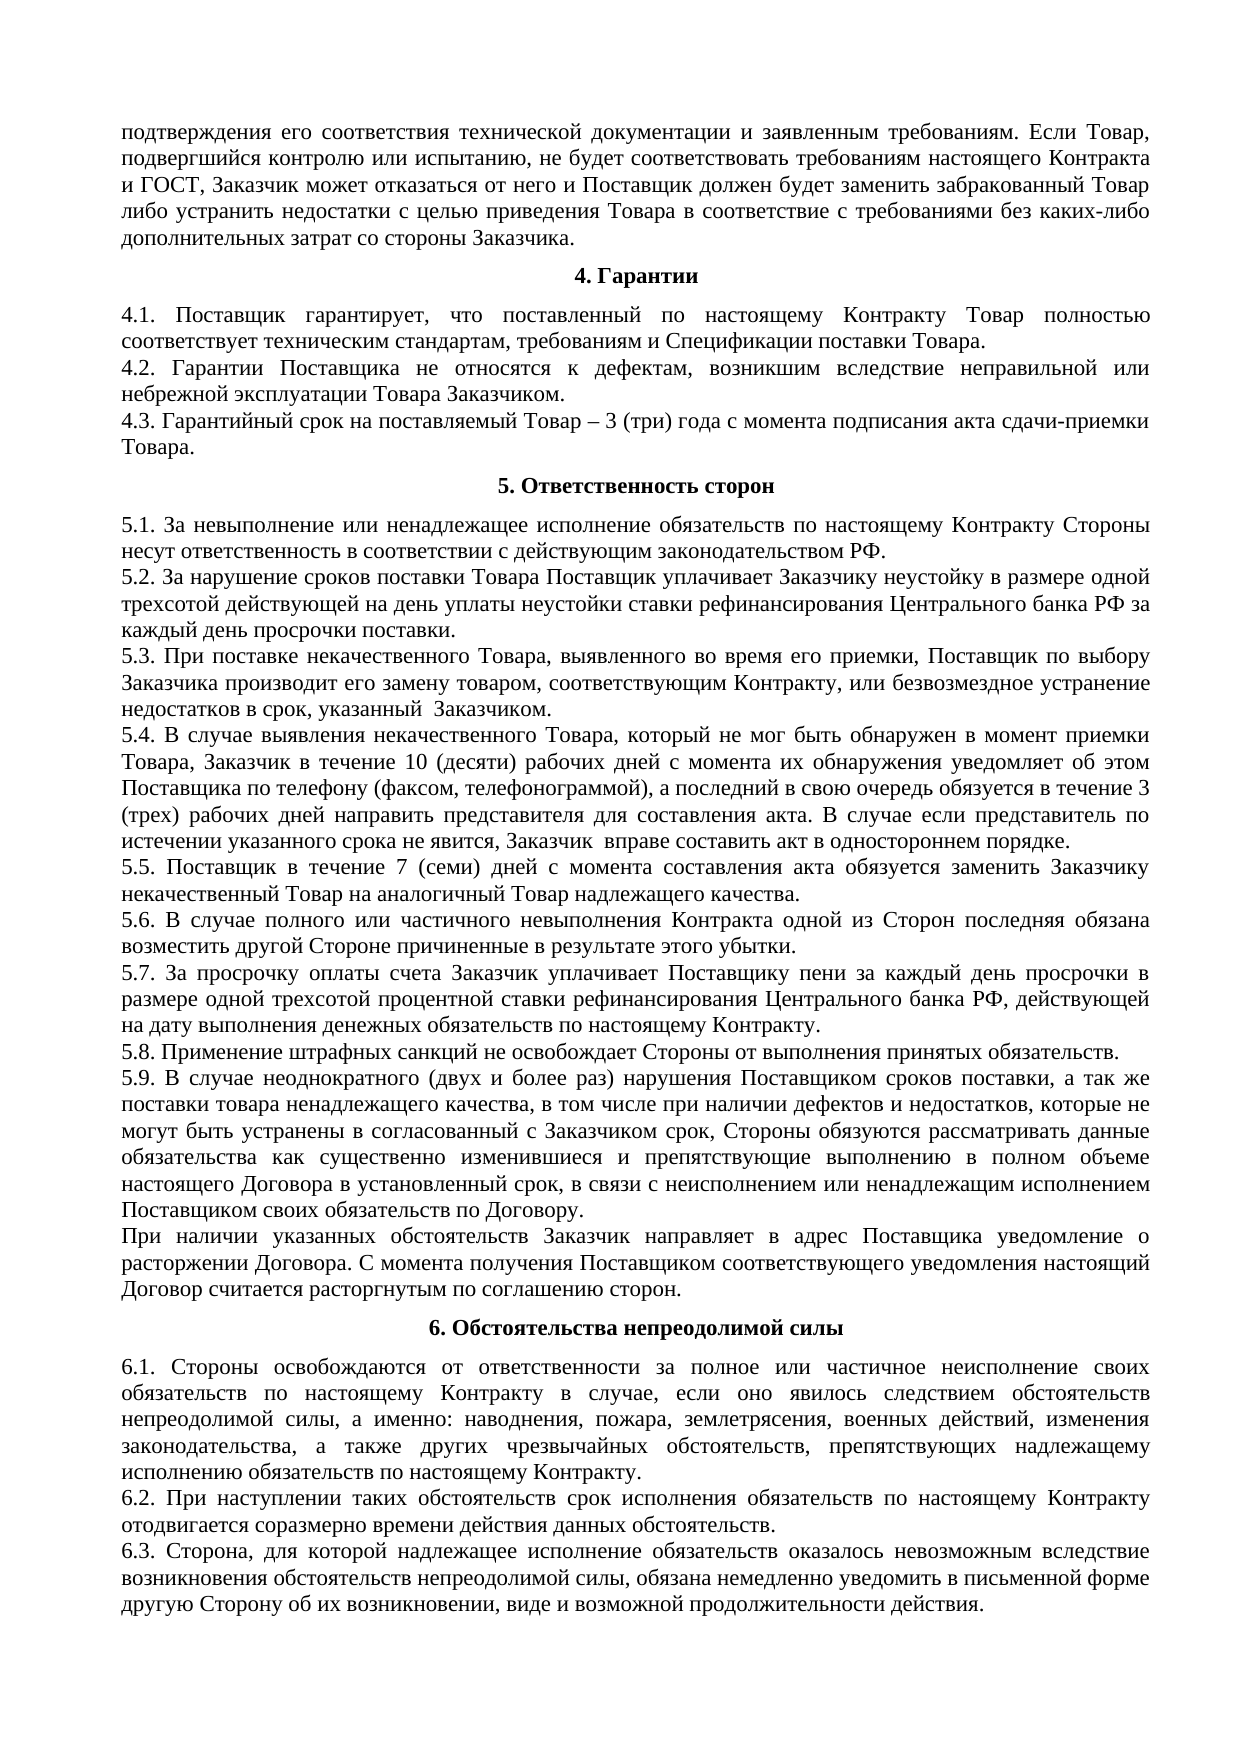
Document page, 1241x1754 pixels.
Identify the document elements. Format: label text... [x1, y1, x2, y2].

text 5.2. За нарушение сроков поставки Товара Поставщик уплачивает Заказчику неустойку в размере одной трехсотой действующей на день уплаты неустойки ставки рефинансирования Центрального банка РФ за каждый день просрочки поставки. [121, 563, 1152, 642]
text 5.6. В случае полного или частичного невыполнения Контракта одной из Сторон последняя обязана возместить другой Стороне причиненные в результате этого убытки. [121, 906, 1152, 959]
text 6.3. Сторона, для которой надлежащее исполнение обязательств оказалось невозможным вследствие возникновения обстоятельств непреодолимой силы, обязана немедленно уведомить в письменной форме другую Сторону об их возникновении, виде и возможной продолжительности действия. [121, 1537, 1152, 1616]
text 5.7. За просрочку оплаты счета Заказчик уплачивает Поставщику пени за каждый день просрочки в размере одной трехсотой процентной ставки рефинансирования Центрального банка РФ, действующей на дату выполнения денежных обязательств по настоящему Контракту. [121, 959, 1152, 1038]
text 4.2. Гарантии Поставщика не относятся к дефектам, возникшим вследствие неправильной или небрежной эксплуатации Товара Заказчиком. [121, 354, 1152, 407]
text При наличии указанных обстоятельств Заказчик направляет в адрес Поставщика уведомление о расторжении Договора. С момента получения Поставщиком соответствующего уведомления настоящий Договор считается расторгнутым по соглашению сторон. [121, 1222, 1152, 1301]
text 6.1. Стороны освобождаются от ответственности за полное или частичное неисполнение своих обязательств по настоящему Контракту в случае, если оно явилось следствием обстоятельств непреодолимой силы, а именно: наводнения, пожара, землетрясения, военных действий, изменения законодательства, а также других чрезвычайных обстоятельств, препятствующих надлежащему исполнению обязательств по настоящему Контракту. [121, 1353, 1152, 1484]
text 5.1. За невыполнение или ненадлежащее исполнение обязательств по настоящему Контракту Стороны несут ответственность в соответствии с действующим законодательством РФ. [121, 511, 1152, 563]
text 4.3. Гарантийный срок на поставляемый Товар – 3 (три) года с момента подписания акта сдачи-приемки Товара. [121, 407, 1152, 459]
text 4.1. Поставщик гарантирует, что поставленный по настоящему Контракту Товар полностью соответствует техническим стандартам, требованиям и Спецификации поставки Товара. [121, 301, 1152, 354]
text 5.4. В случае выявления некачественного Товара, который не мог быть обнаружен в момент приемки Товара, Заказчик в течение 10 (десяти) рабочих дней с момента их обнаружения уведомляет об этом Поставщика по телефону (факсом, телефонограммой), а последний в свою очередь обязуется в течение 3 (трех) рабочих дней направить представителя для составления акта. В случае если представитель по истечении указанного срока не явится, Заказчик вправе составить акт в одностороннем порядке. [121, 722, 1152, 853]
text 5.9. В случае неоднократного (двух и более раз) нарушения Поставщиком сроков поставки, а так же поставки товара ненадлежащего качества, в том числе при наличии дефектов и недостатков, которые не могут быть устранены в согласованный с Заказчиком срок, Стороны обязуются рассматривать данные обязательства как существенно изменившиеся и препятствующие выполнению в полном объеме настоящего Договора в установленный срок, в связи с неисполнением или ненадлежащим исполнением Поставщиком своих обязательств по Договору. [121, 1064, 1152, 1222]
text 5. Ответственность сторон [121, 472, 1152, 498]
text 5.3. При поставке некачественного Товара, выявленного во время его приемки, Поставщик по выбору Заказчика производит его замену товаром, соответствующим Контракту, или безвозмездное устранение недостатков в срок, указанный Заказчиком. [121, 642, 1152, 722]
text 6. Обстоятельства непреодолимой силы [121, 1314, 1152, 1340]
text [121, 118, 1152, 250]
text 5.8. Применение штрафных санкций не освобождает Стороны от выполнения принятых обязательств. [121, 1038, 1152, 1064]
text 6.2. При наступлении таких обстоятельств срок исполнения обязательств по настоящему Контракту отодвигается соразмерно времени действия данных обстоятельств. [121, 1484, 1152, 1537]
text 5.5. Поставщик в течение 7 (семи) дней с момента составления акта обязуется заменить Заказчику некачественный Товар на аналогичный Товар надлежащего качества. [121, 853, 1152, 906]
text 4. Гарантии [121, 262, 1152, 289]
